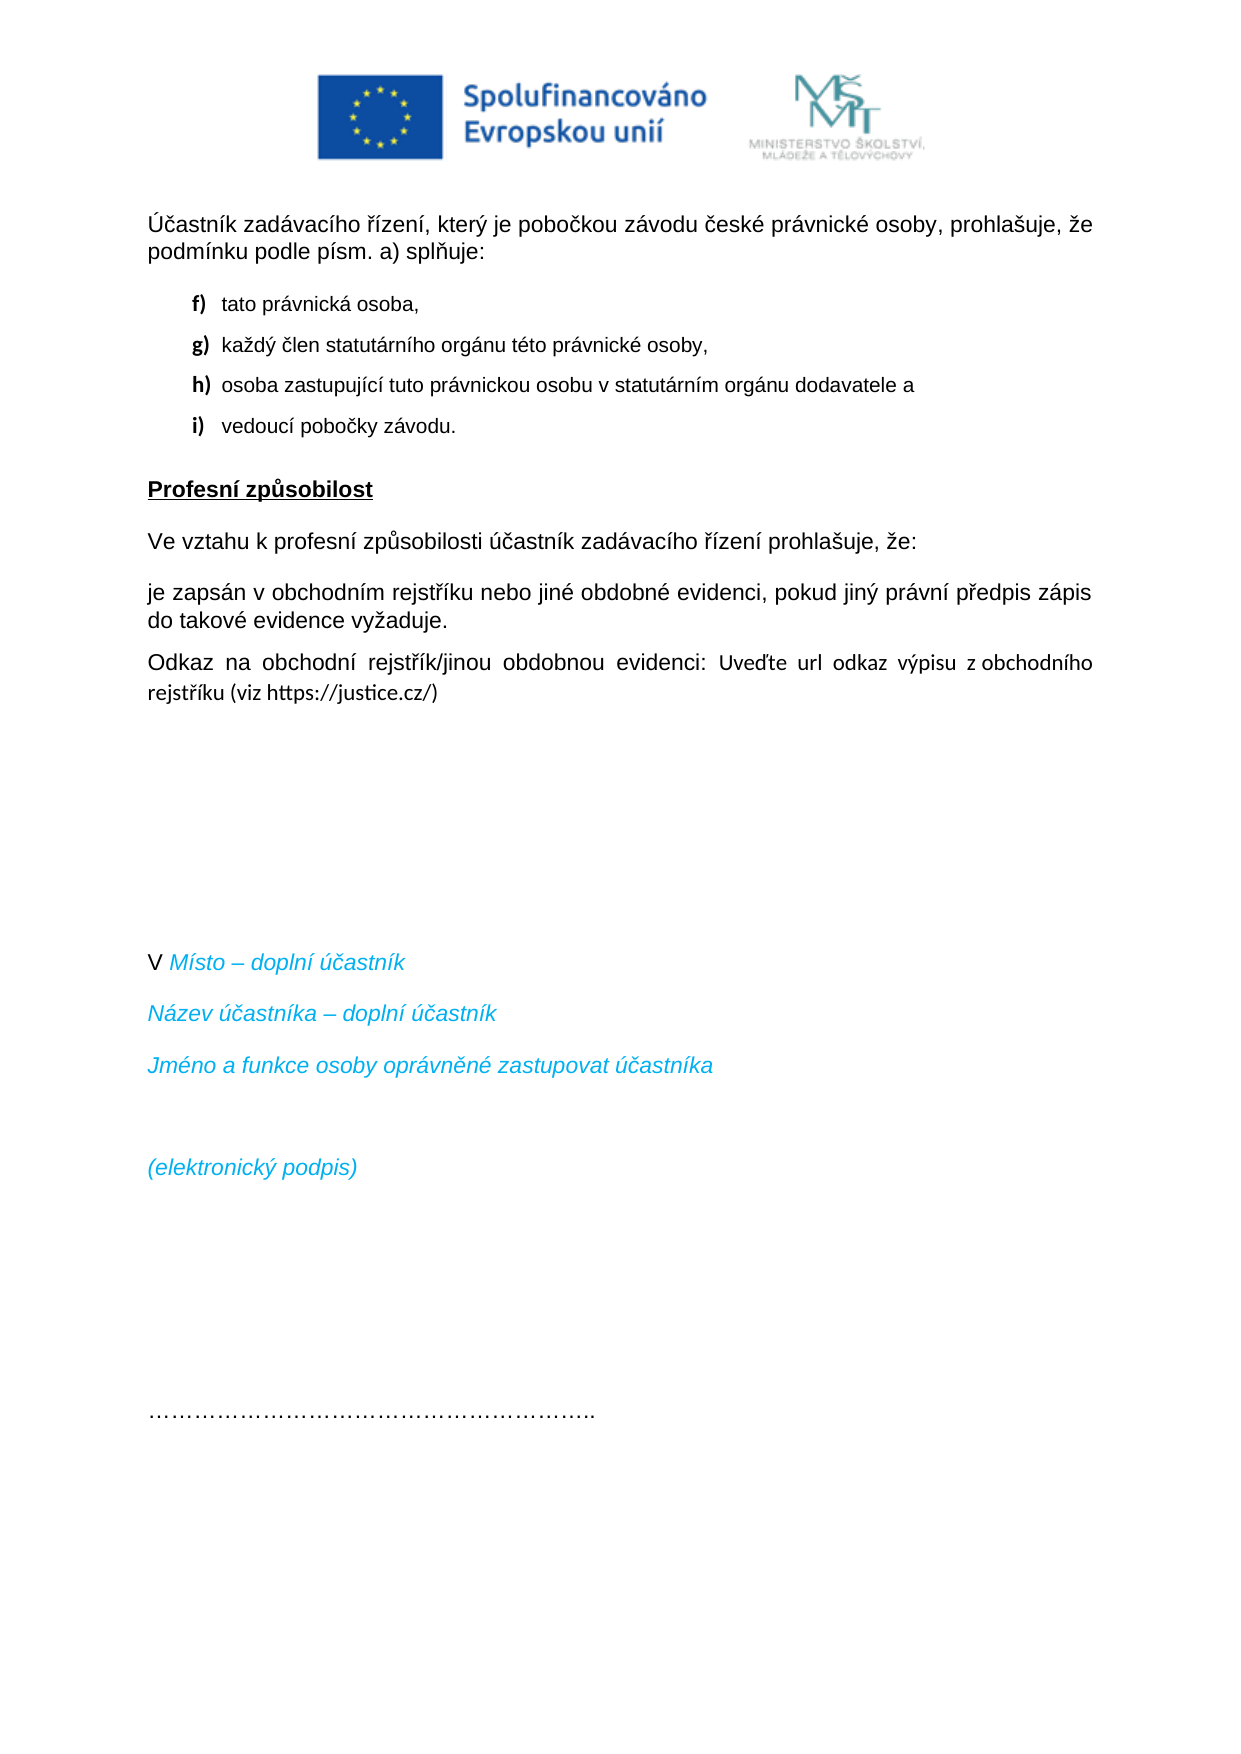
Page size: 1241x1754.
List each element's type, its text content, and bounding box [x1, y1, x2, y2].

text Ve vztahu k profesní způsobilosti účastník zadávacího řízení prohlašuje, že: [147, 528, 1093, 554]
text Účastník zadávacího řízení, který je pobočkou závodu české právnické osoby, prohlašuje, že podmínku podle písm. a) splňuje: [147, 211, 1093, 264]
text Název účastníka – doplní účastník [147, 1000, 1093, 1027]
text je zapsán v obchodním rejstříku nebo jiné obdobné evidenci, pokud jiný právní předpis zápis do takové evidence vyžaduje. [147, 579, 1093, 634]
text (elektronický podpis) [147, 1154, 1093, 1181]
picture [316, 73, 925, 162]
text tato právnická osoba, [192, 289, 1093, 317]
text každý člen statutárního orgánu této právnické osoby, [192, 330, 1093, 358]
text Profesní způsobilost [147, 476, 1093, 503]
text V Místo – doplní účastník [147, 949, 1093, 975]
text osoba zastupující tuto právnickou osobu v statutárním orgánu dodavatele a [192, 370, 1093, 398]
text Odkaz na obchodní rejstřík/jinou obdobnou evidenci: [147, 648, 1093, 707]
text vedoucí pobočky závodu. [192, 411, 1093, 439]
text ………………………………………………….. [147, 1397, 1093, 1424]
text Jméno a funkce osoby oprávněné zastupovat účastníka [147, 1052, 1093, 1078]
